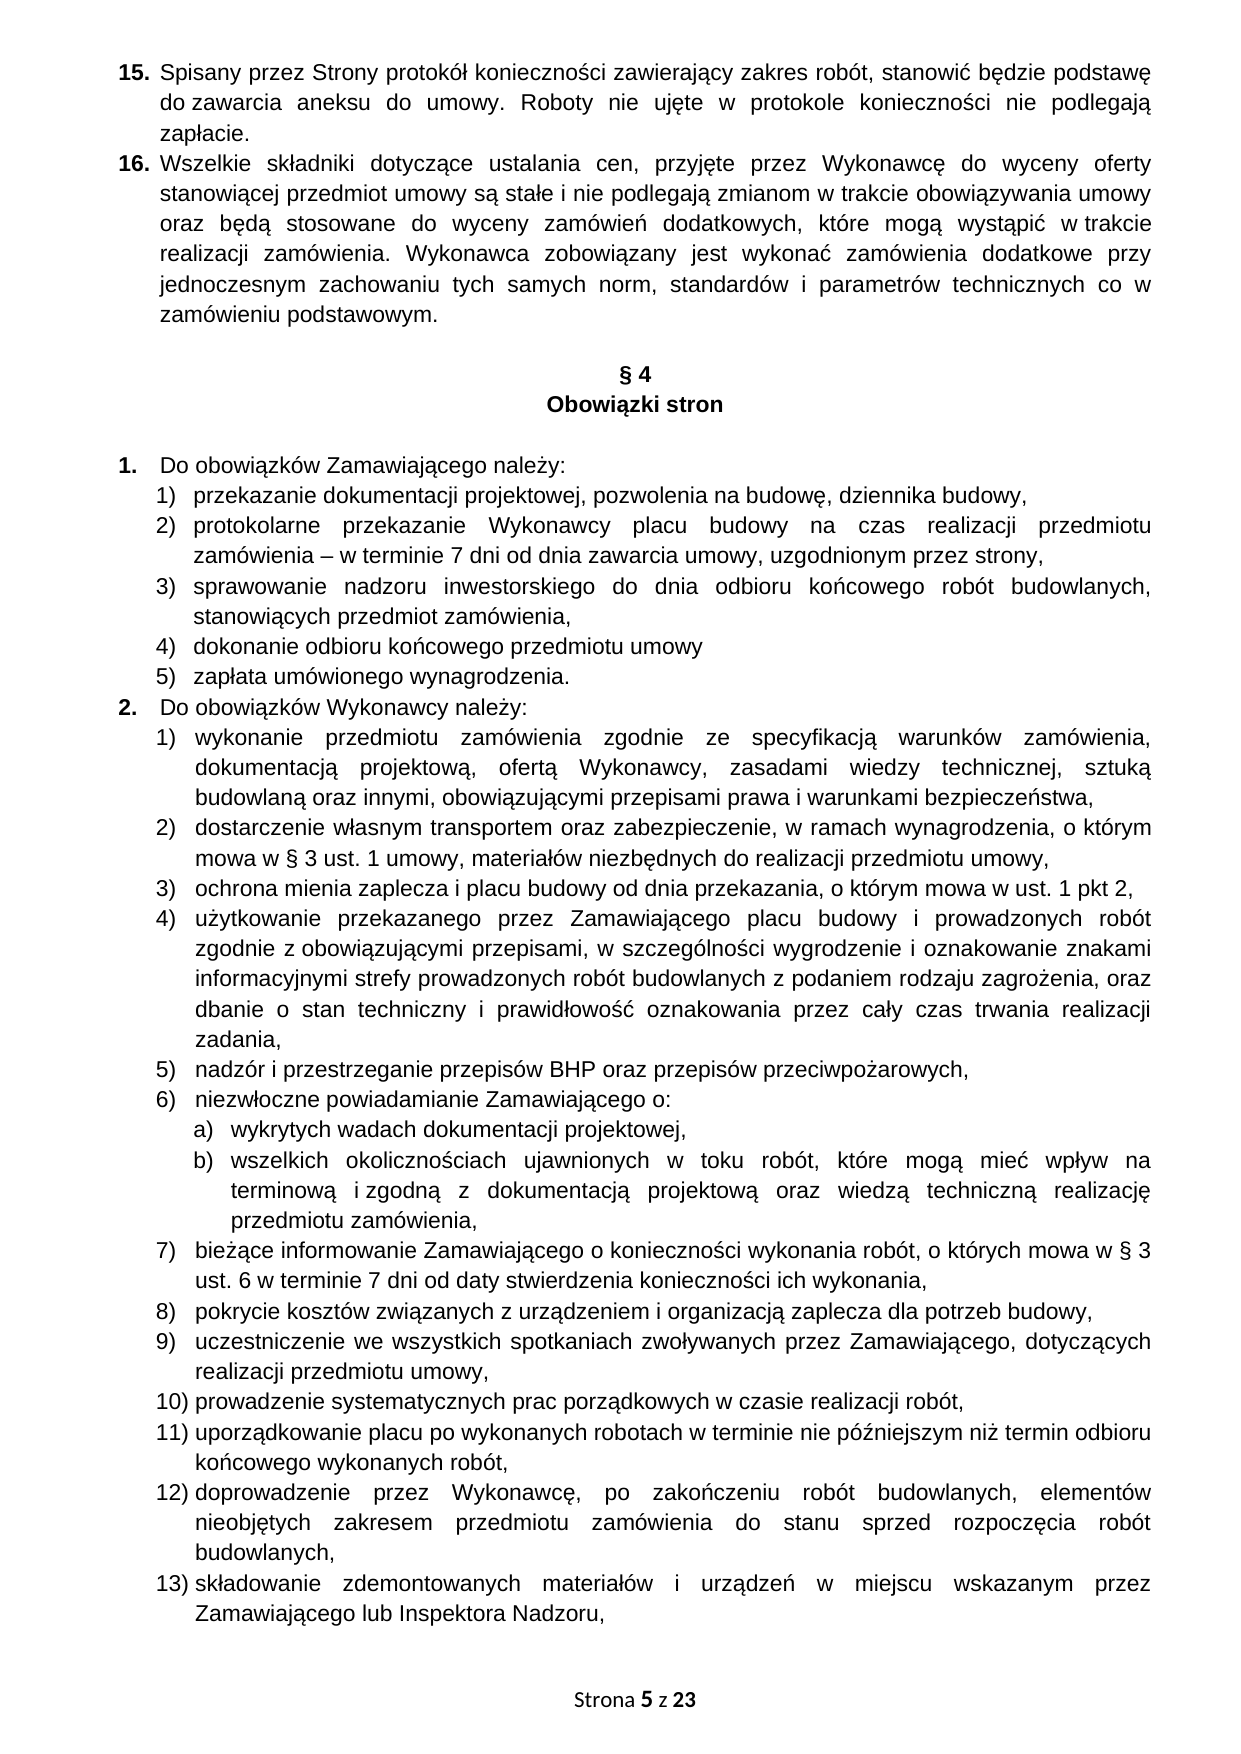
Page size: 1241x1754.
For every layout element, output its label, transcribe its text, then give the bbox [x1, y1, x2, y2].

text Obowiązki stron [118, 391, 1152, 418]
list bieżące informowanie Zamawiającego o konieczności wykonania robót, o których mowa w § 3 ust. 6 w terminie 7 dni od daty stwierdzenia konieczności ich wykonania, [156, 1237, 1152, 1294]
list składowanie zdemontowanych materiałów i urządzeń w miejscu wskazanym przez Zamawiającego lub Inspektora Nadzoru, [156, 1569, 1152, 1626]
list niezwłoczne powiadamianie Zamawiającego o: [156, 1086, 1152, 1112]
list uczestniczenie we wszystkich spotkaniach zwoływanych przez Zamawiającego, dotyczących realizacji przedmiotu umowy, [156, 1328, 1152, 1384]
list dokonanie odbioru końcowego przedmiotu umowy [156, 633, 1152, 659]
list użytkowanie przekazanego przez Zamawiającego placu budowy i prowadzonych robót zgodnie z obowiązującymi przepisami, w szczególności wygrodzenie i oznakowanie znakami informacyjnymi strefy prowadzonych robót budowlanych z podaniem rodzaju zagrożenia, oraz dbanie o stan techniczny i prawidłowość oznakowania przez cały czas trwania realizacji zadania, [156, 905, 1152, 1052]
list prowadzenie systematycznych prac porządkowych w czasie realizacji robót, [156, 1388, 1152, 1414]
list dostarczenie własnym transportem oraz zabezpieczenie, w ramach wynagrodzenia, o którym mowa w § 3 ust. 1 umowy, materiałów niezbędnych do realizacji przedmiotu umowy, [156, 814, 1152, 871]
list protokolarne przekazanie Wykonawcy placu budowy na czas realizacji przedmiotu zamówienia – w terminie 7 dni od dnia zawarcia umowy, uzgodnionym przez strony, [156, 512, 1152, 569]
list nadzór i przestrzeganie przepisów BHP oraz przepisów przeciwpożarowych, [156, 1056, 1152, 1082]
list przekazanie dokumentacji projektowej, pozwolenia na budowę, dziennika budowy, [156, 482, 1152, 508]
list zapłata umówionego wynagrodzenia. [156, 663, 1152, 689]
list sprawowanie nadzoru inwestorskiego do dnia odbioru końcowego robót budowlanych, stanowiących przedmiot zamówienia, [156, 573, 1152, 629]
list wszelkich okolicznościach ujawnionych w toku robót, które mogą mieć wpływ na terminową i zgodną z dokumentacją projektową oraz wiedzą techniczną realizację przedmiotu zamówienia, [193, 1147, 1152, 1233]
list Do obowiązków Wykonawcy należy: [118, 693, 1152, 720]
list Wszelkie składniki dotyczące ustalania cen, przyjęte przez Wykonawcę do wyceny oferty stanowiącej przedmiot umowy są stałe i nie podlegają zmianom w trakcie obowiązywania umowy oraz będą stosowane do wyceny zamówień dodatkowych, które mogą wystąpić w trakcie realizacji zamówienia. Wykonawca zobowiązany jest wykonać zamówienia dodatkowe przy jednoczesnym zachowaniu tych samych norm, standardów i parametrów technicznych co w zamówieniu podstawowym. [118, 150, 1152, 327]
list Do obowiązków Zamawiającego należy: [118, 452, 1152, 478]
list Spisany przez Strony protokół konieczności zawierający zakres robót, stanowić będzie podstawę do zawarcia aneksu do umowy. Roboty nie ujęte w protokole konieczności nie podlegają zapłacie. [118, 59, 1152, 146]
list wykonanie przedmiotu zamówienia zgodnie ze specyfikacją warunków zamówienia, dokumentacją projektową, ofertą Wykonawcy, zasadami wiedzy technicznej, sztuką budowlaną oraz innymi, obowiązującymi przepisami prawa i warunkami bezpieczeństwa, [156, 724, 1152, 810]
list wykrytych wadach dokumentacji projektowej, [193, 1116, 1152, 1143]
list uporządkowanie placu po wykonanych robotach w terminie nie późniejszym niż termin odbioru końcowego wykonanych robót, [156, 1418, 1152, 1475]
list ochrona mienia zaplecza i placu budowy od dnia przekazania, o którym mowa w ust. 1 pkt 2, [156, 875, 1152, 901]
list doprowadzenie przez Wykonawcę, po zakończeniu robót budowlanych, elementów nieobjętych zakresem przedmiotu zamówienia do stanu sprzed rozpoczęcia robót budowlanych, [156, 1479, 1152, 1566]
list pokrycie kosztów związanych z urządzeniem i organizacją zaplecza dla potrzeb budowy, [156, 1298, 1152, 1324]
text § 4 [118, 361, 1152, 387]
